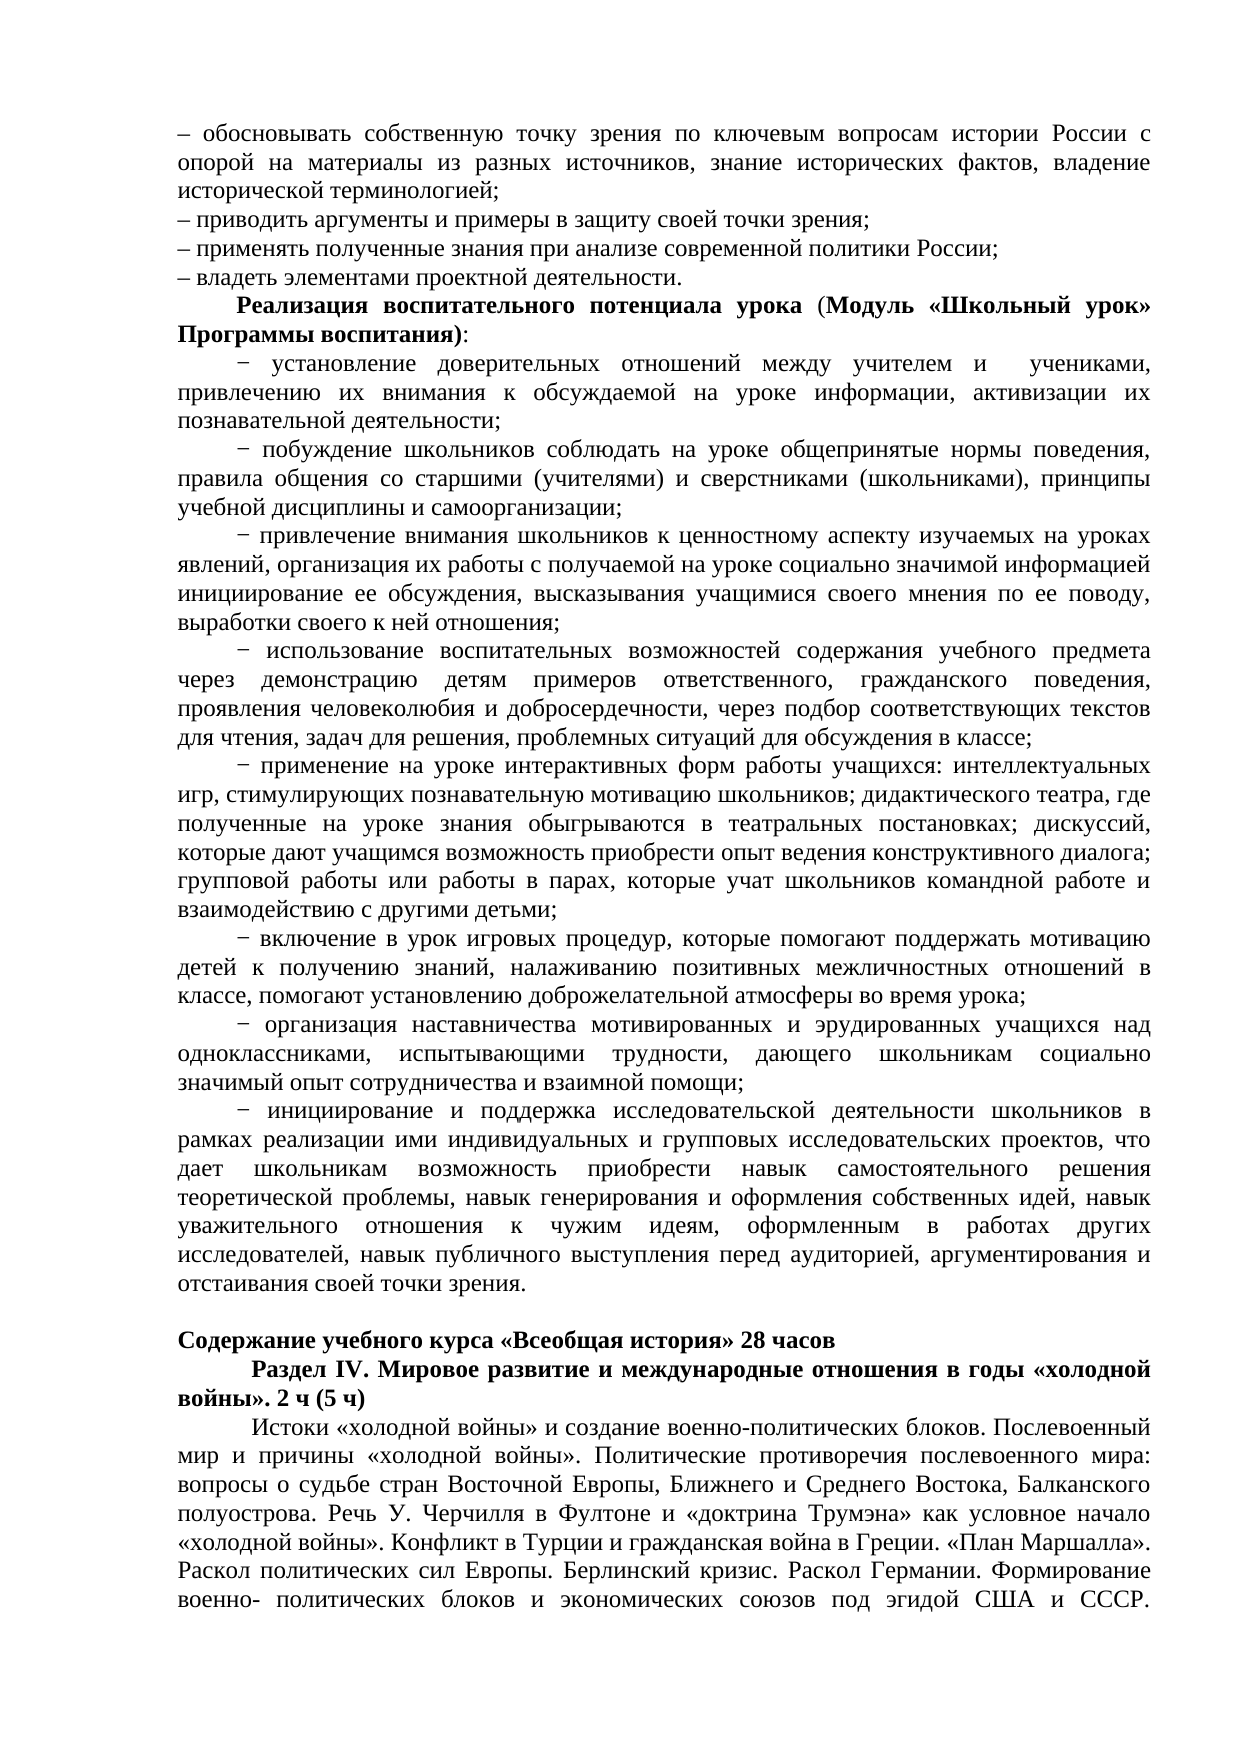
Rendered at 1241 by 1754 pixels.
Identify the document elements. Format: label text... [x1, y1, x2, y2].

text Раздел IV. Мировое развитие и международные отношения в годы «холодной войны». 2 ч (5 ч) [177, 1354, 1152, 1412]
text − применение на уроке интерактивных форм работы учащихся: интеллектуальных игр, стимулирующих познавательную мотивацию школьников; дидактического театра, где полученные на уроке знания обыгрываются в театральных постановках; дискуссий, которые дают учащимся возможность приобрести опыт ведения конструктивного диалога; групповой работы или работы в парах, которые учат школьников командной работе и взаимодействию с другими детьми; [177, 751, 1152, 923]
text Содержание учебного курса «Всеобщая история» 28 часов [177, 1326, 1152, 1354]
text – приводить аргументы и примеры в защиту своей точки зрения; [177, 204, 1152, 233]
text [177, 1412, 1152, 1613]
text − побуждение школьников соблюдать на уроке общепринятые нормы поведения, правила общения со старшими (учителями) и сверстниками (школьниками), принципы учебной дисциплины и самоорганизации; [177, 434, 1152, 521]
text − инициирование и поддержка исследовательской деятельности школьников в рамках реализации ими индивидуальных и групповых исследовательских проектов, что дает школьникам возможность приобрести навык самостоятельного решения теоретической проблемы, навык генерирования и оформления собственных идей, навык уважительного отношения к чужим идеям, оформленным в работах других исследователей, навык публичного выступления перед аудиторией, аргументирования и отстаивания своей точки зрения. [177, 1096, 1152, 1297]
text − включение в урок игровых процедур, которые помогают поддержать мотивацию детей к получению знаний, налаживанию позитивных межличностных отношений в классе, помогают установлению доброжелательной атмосферы во время урока; [177, 923, 1152, 1009]
text − привлечение внимания школьников к ценностному аспекту изучаемых на уроках явлений, организация их работы с получаемой на уроке социально значимой информацией инициирование ее обсуждения, высказывания учащимися своего мнения по ее поводу, выработки своего к ней отношения; [177, 521, 1152, 636]
text − использование воспитательных возможностей содержания учебного предмета через демонстрацию детям примеров ответственного, гражданского поведения, проявления человеколюбия и добросердечности, через подбор соответствующих текстов для чтения, задач для решения, проблемных ситуаций для обсуждения в классе; [177, 636, 1152, 751]
text – обосновывать собственную точку зрения по ключевым вопросам истории России с опорой на материалы из разных источников, знание исторических фактов, владение исторической терминологией; [177, 118, 1152, 204]
text − организация наставничества мотивированных и эрудированных учащихся над одноклассниками, испытывающими трудности, дающего школьникам социально значимый опыт сотрудничества и взаимной помощи; [177, 1009, 1152, 1096]
text − установление доверительных отношений между учителем и учениками, привлечению их внимания к обсуждаемой на уроке информации, активизации их познавательной деятельности; [177, 348, 1152, 434]
text – применять полученные знания при анализе современной политики России; [177, 233, 1152, 262]
text Реализация воспитательного потенциала урока (Модуль «Школьный урок» Программы воспитания): [177, 291, 1152, 348]
text – владеть элементами проектной деятельности. [177, 262, 1152, 291]
